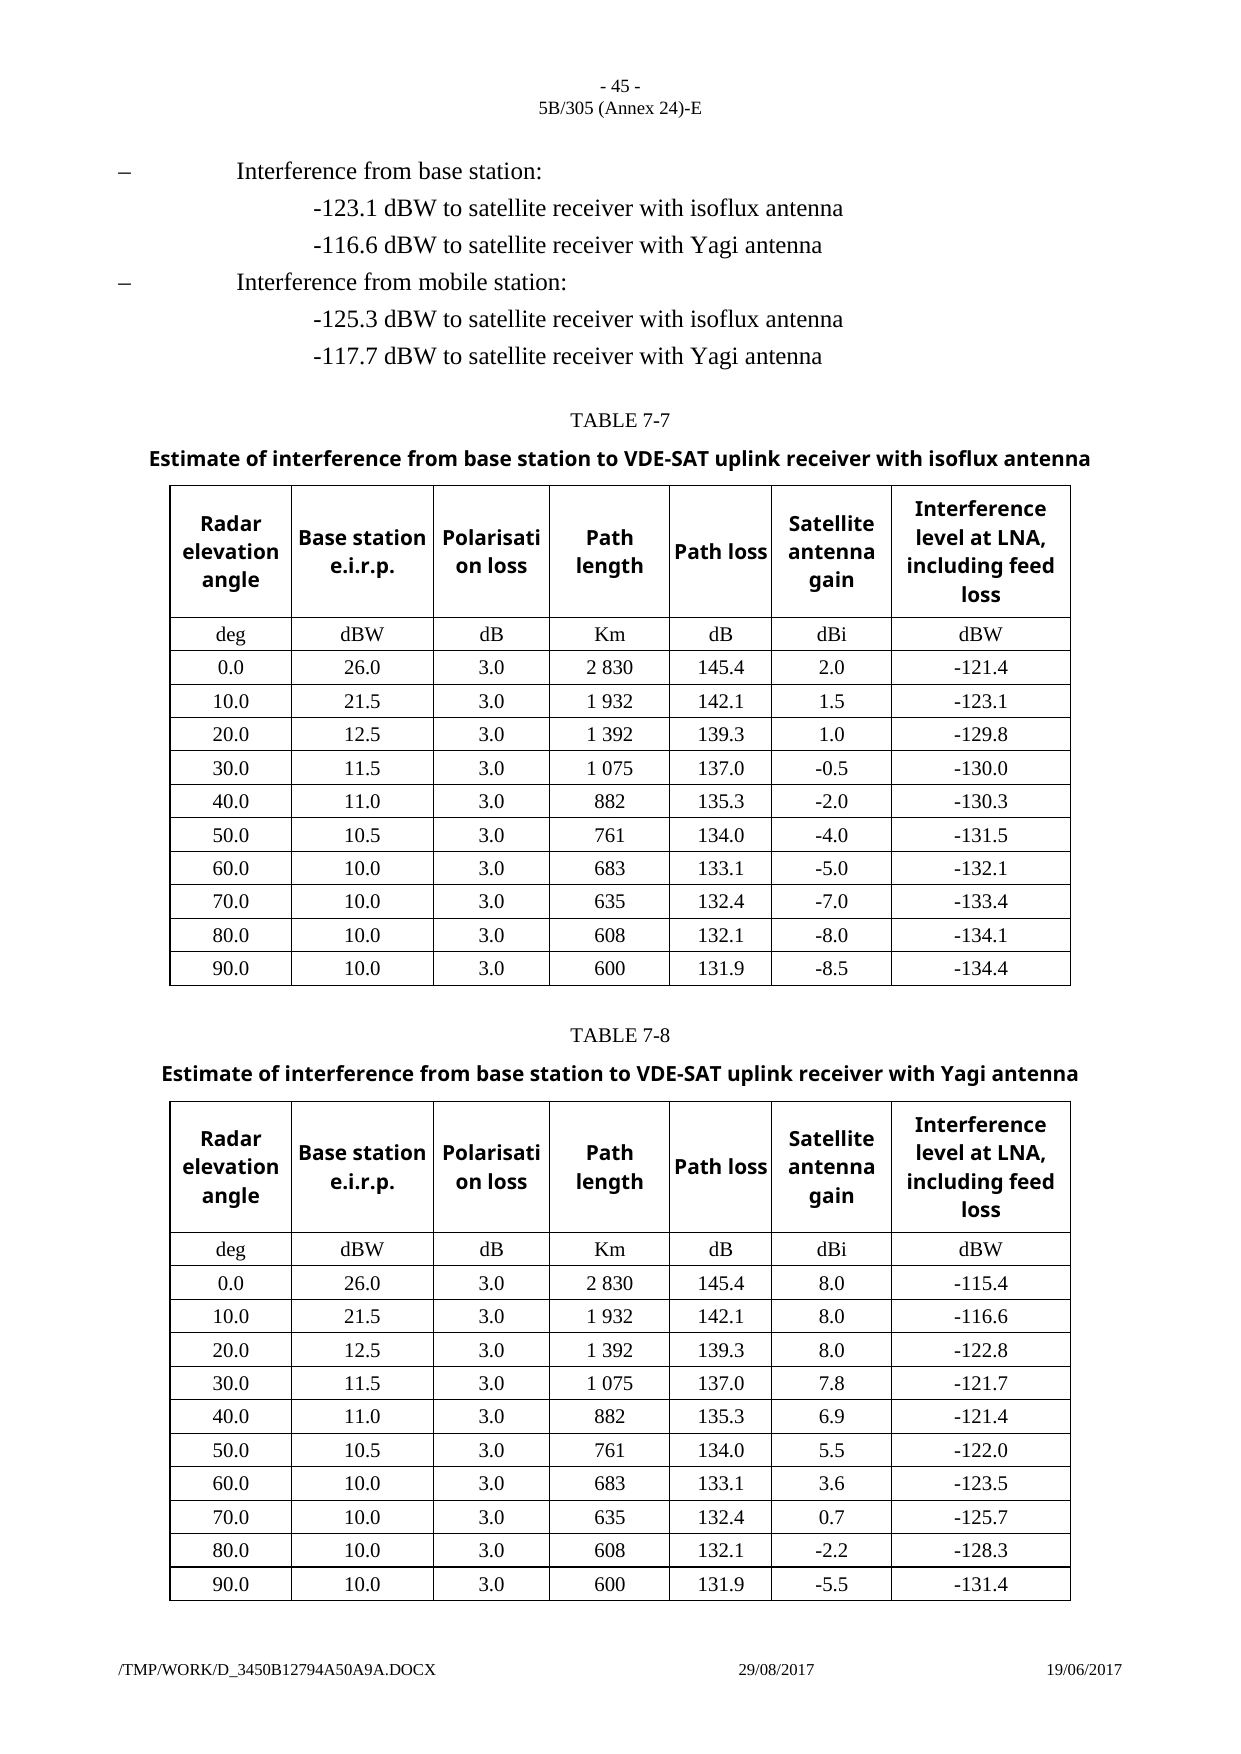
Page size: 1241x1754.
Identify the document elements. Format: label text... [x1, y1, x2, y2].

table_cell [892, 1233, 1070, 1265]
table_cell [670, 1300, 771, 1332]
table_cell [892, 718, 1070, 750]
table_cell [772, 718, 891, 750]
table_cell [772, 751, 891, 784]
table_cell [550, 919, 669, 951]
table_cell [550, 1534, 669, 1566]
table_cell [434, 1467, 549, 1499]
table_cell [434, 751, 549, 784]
text – Interference from mobile station: [118, 267, 1122, 296]
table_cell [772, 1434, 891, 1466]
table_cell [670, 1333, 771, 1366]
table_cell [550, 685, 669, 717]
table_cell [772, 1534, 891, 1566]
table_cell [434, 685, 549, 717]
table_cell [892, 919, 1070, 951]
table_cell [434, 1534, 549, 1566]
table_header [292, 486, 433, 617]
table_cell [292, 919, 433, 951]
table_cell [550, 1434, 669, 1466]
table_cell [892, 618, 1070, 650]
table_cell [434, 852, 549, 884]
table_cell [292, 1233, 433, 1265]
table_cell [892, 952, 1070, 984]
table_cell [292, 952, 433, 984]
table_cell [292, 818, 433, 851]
text -125.3 dBW to satellite receiver with isoflux antenna [236, 304, 1122, 333]
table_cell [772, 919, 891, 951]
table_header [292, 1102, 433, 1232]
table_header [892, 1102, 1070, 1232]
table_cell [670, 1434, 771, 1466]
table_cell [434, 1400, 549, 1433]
text -123.1 dBW to satellite receiver with isoflux antenna [236, 193, 1122, 222]
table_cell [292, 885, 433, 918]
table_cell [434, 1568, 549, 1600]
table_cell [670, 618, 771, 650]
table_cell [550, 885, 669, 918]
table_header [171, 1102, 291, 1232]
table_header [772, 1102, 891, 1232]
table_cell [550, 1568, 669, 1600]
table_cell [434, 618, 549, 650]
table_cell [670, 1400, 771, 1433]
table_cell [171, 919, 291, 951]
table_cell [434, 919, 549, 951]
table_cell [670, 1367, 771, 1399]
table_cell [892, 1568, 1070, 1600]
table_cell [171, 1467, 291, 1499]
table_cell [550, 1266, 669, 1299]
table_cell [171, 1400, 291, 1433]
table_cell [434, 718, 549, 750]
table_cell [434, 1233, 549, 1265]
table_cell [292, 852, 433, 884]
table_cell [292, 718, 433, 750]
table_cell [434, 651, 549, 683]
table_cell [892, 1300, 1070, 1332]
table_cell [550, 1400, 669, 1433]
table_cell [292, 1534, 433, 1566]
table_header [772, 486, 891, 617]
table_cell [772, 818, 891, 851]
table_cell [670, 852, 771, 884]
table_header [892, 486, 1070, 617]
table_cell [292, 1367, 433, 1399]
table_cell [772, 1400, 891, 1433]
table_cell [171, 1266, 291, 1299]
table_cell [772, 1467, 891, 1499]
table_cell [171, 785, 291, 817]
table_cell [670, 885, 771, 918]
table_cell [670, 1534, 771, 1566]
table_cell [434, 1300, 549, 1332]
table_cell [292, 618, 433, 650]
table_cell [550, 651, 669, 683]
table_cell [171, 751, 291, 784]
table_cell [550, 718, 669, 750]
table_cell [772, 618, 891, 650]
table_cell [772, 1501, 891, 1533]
text -117.7 dBW to satellite receiver with Yagi antenna [236, 341, 1122, 370]
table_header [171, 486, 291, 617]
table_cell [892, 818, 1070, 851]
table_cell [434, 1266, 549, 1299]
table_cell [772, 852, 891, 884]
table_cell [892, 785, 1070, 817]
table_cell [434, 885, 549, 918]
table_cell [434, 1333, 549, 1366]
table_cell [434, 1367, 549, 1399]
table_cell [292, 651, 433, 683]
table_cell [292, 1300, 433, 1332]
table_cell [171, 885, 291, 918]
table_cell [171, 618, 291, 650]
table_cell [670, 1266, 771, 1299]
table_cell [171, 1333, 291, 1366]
title Estimate of interference from base station to VDE-SAT uplink receiver with isoflux antenna [118, 444, 1122, 473]
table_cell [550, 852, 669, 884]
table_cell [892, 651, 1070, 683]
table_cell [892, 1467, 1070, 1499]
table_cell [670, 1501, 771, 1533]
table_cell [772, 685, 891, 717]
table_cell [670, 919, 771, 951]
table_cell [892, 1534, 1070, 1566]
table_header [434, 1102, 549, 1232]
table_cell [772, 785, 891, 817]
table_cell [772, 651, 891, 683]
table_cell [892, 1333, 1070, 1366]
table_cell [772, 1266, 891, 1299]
title Estimate of interference from base station to VDE-SAT uplink receiver with Yagi antenna [118, 1059, 1122, 1088]
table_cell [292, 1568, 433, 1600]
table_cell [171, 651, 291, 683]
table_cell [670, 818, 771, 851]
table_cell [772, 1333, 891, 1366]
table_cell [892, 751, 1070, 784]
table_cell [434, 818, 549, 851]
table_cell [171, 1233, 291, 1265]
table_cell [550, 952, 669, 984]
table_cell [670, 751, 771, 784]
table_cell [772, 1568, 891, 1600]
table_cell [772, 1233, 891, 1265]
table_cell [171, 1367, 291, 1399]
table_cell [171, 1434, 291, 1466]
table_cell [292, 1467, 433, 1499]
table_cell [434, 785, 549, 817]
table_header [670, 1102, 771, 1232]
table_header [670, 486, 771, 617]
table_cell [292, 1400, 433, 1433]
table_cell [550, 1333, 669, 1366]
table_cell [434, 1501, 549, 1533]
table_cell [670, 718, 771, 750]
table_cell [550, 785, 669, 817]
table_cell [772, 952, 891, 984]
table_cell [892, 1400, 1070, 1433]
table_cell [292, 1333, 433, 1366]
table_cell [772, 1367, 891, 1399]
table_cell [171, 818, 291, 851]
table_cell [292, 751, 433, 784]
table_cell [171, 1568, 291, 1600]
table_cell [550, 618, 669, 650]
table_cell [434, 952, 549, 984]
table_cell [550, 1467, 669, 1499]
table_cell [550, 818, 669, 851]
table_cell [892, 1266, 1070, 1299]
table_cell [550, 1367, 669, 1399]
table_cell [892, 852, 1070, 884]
text – Interference from base station: [118, 156, 1122, 185]
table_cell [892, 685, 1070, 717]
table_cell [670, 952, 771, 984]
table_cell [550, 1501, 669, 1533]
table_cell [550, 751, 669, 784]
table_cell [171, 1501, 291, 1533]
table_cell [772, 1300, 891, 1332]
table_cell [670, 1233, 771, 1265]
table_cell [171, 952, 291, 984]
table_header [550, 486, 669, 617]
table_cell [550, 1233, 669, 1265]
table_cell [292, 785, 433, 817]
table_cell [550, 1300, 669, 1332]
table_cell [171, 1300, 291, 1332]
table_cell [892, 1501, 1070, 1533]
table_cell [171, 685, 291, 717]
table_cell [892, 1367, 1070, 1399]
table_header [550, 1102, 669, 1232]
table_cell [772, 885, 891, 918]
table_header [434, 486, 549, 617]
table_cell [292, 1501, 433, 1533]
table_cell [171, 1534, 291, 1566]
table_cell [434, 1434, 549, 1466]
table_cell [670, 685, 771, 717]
text TABLE 7-7 [118, 408, 1122, 432]
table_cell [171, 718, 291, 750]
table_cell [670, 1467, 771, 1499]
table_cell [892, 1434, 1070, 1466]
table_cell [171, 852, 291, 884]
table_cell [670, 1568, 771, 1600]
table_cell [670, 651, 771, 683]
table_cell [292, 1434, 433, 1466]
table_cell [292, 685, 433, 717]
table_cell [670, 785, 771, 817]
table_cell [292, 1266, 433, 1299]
text TABLE 7-8 [118, 1023, 1122, 1047]
text -116.6 dBW to satellite receiver with Yagi antenna [236, 230, 1122, 259]
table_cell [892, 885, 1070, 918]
